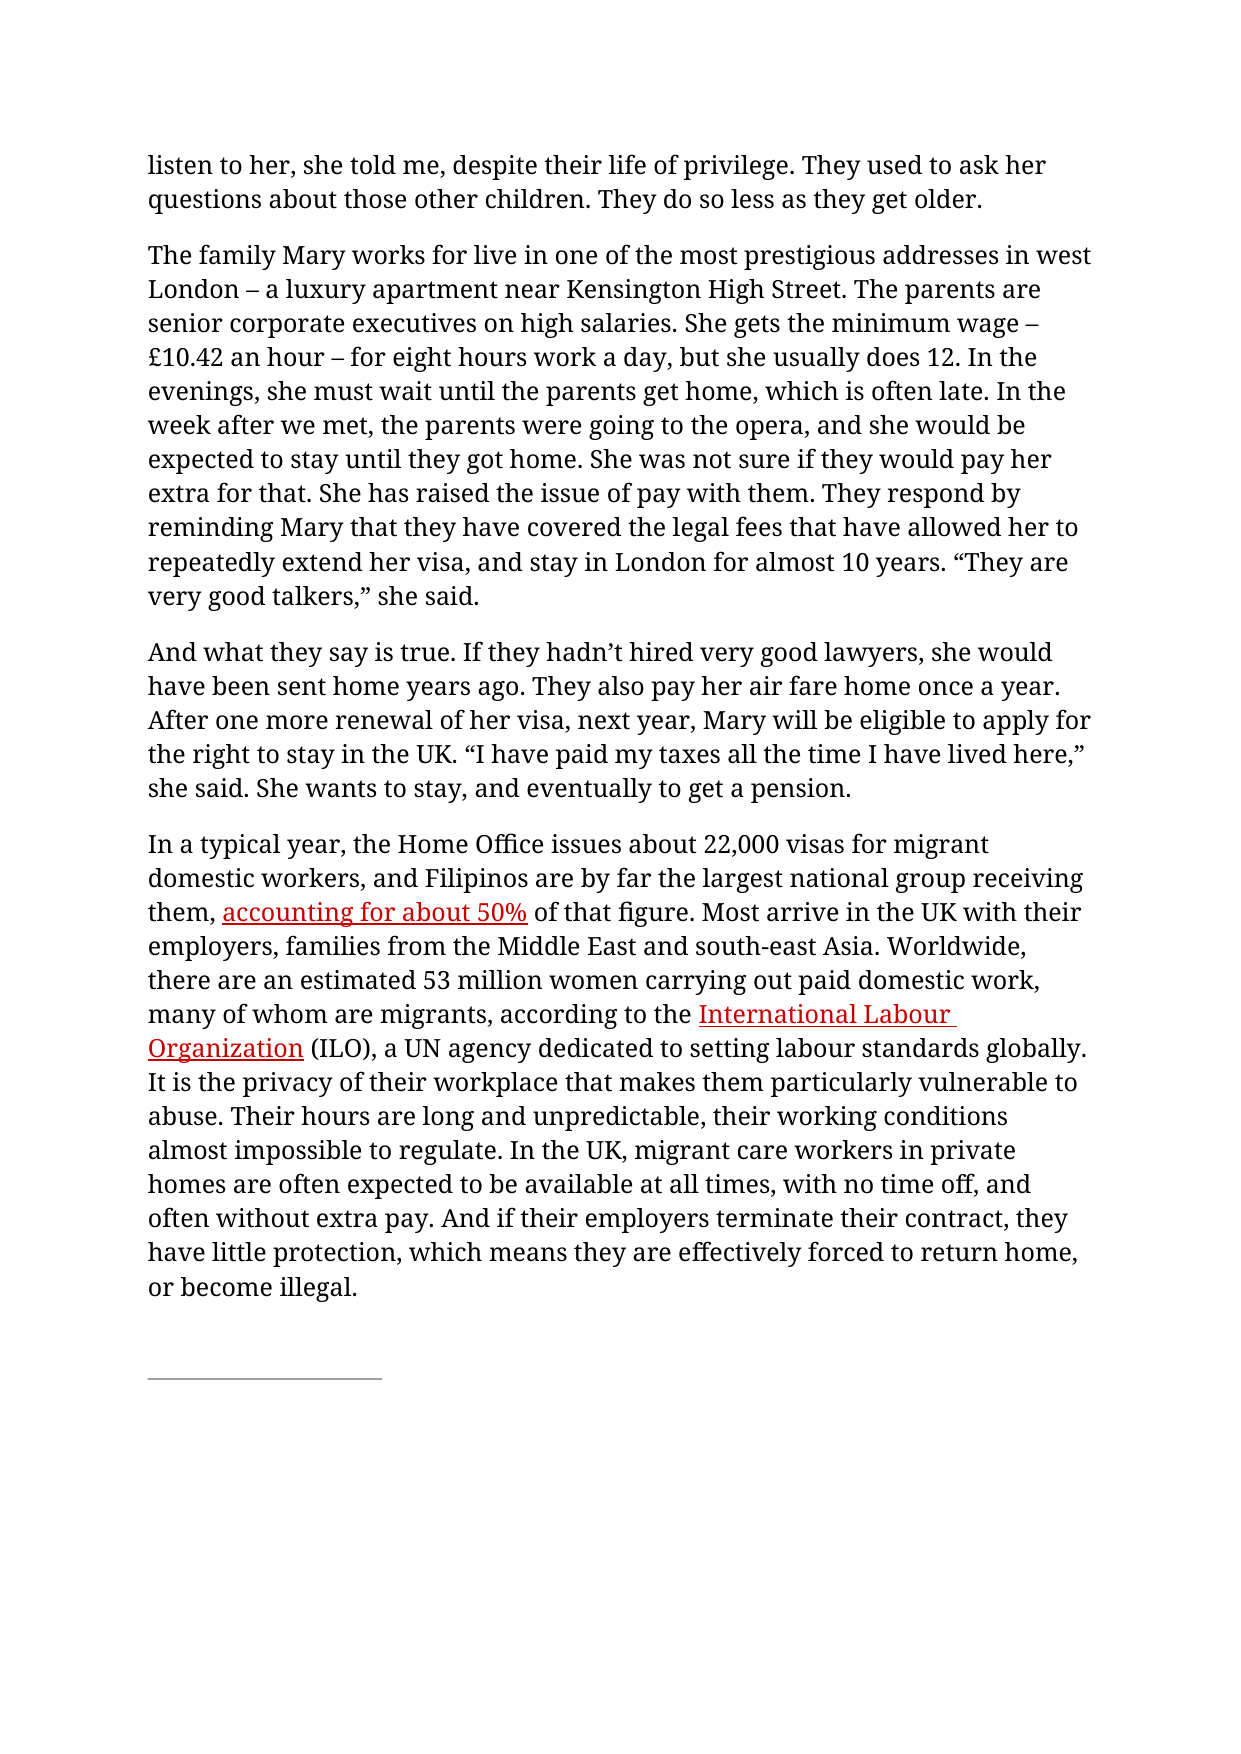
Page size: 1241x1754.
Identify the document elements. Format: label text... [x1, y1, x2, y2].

text It is the privacy of their workplace that makes them particularly vulnerable to abuse. Their hours are long and unpredictable, their working conditions almost impossible to regulate. In the UK, migrant care workers in private homes are often expected to be available at all times, with no time off, and often without extra pay. And if their employers terminate their contract, they have little protection, which means they are effectively forced to return home, or become illegal. [148, 1065, 1093, 1303]
text And what they say is true. If they hadn’t hired very good lawyers, she would have been sent home years ago. They also pay her air fare home once a year. After one more renewal of her visa, next year, Mary will be eligible to apply for the right to stay in the UK. “I have paid my taxes all the time I have lived here,” she said. She wants to stay, and eventually to get a pension. [148, 634, 1093, 804]
text In a typical year, the Home Office issues about 22,000 visas for migrant domestic workers, and Filipinos are by far the largest national group receiving them, accounting for about 50% of that figure. Most arrive in the UK with their employers, families from the Middle East and south-east Asia. Worldwide, there are an estimated 53 million women carrying out paid domestic work, many of whom are migrants, according to the International Labour Organization (ILO), a UN agency dedicated to setting labour standards globally. [148, 826, 1093, 1065]
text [148, 148, 1093, 216]
text The family Mary works for live in one of the most prestigious addresses in west London – a luxury apartment near Kensington High Street. The parents are senior corporate executives on high salaries. She gets the minimum wage – £10.42 an hour – for eight hours work a day, but she usually does 12. In the evenings, she must wait until the parents get home, which is often late. In the week after we met, the parents were going to the opera, and she would be expected to stay until they got home. She was not sure if they would pay her extra for that. She has raised the issue of pay with them. They respond by reminding Mary that they have covered the legal fees that have allowed her to repeatedly extend her visa, and stay in London for almost 10 years. “They are very good talkers,” she said. [148, 238, 1093, 612]
